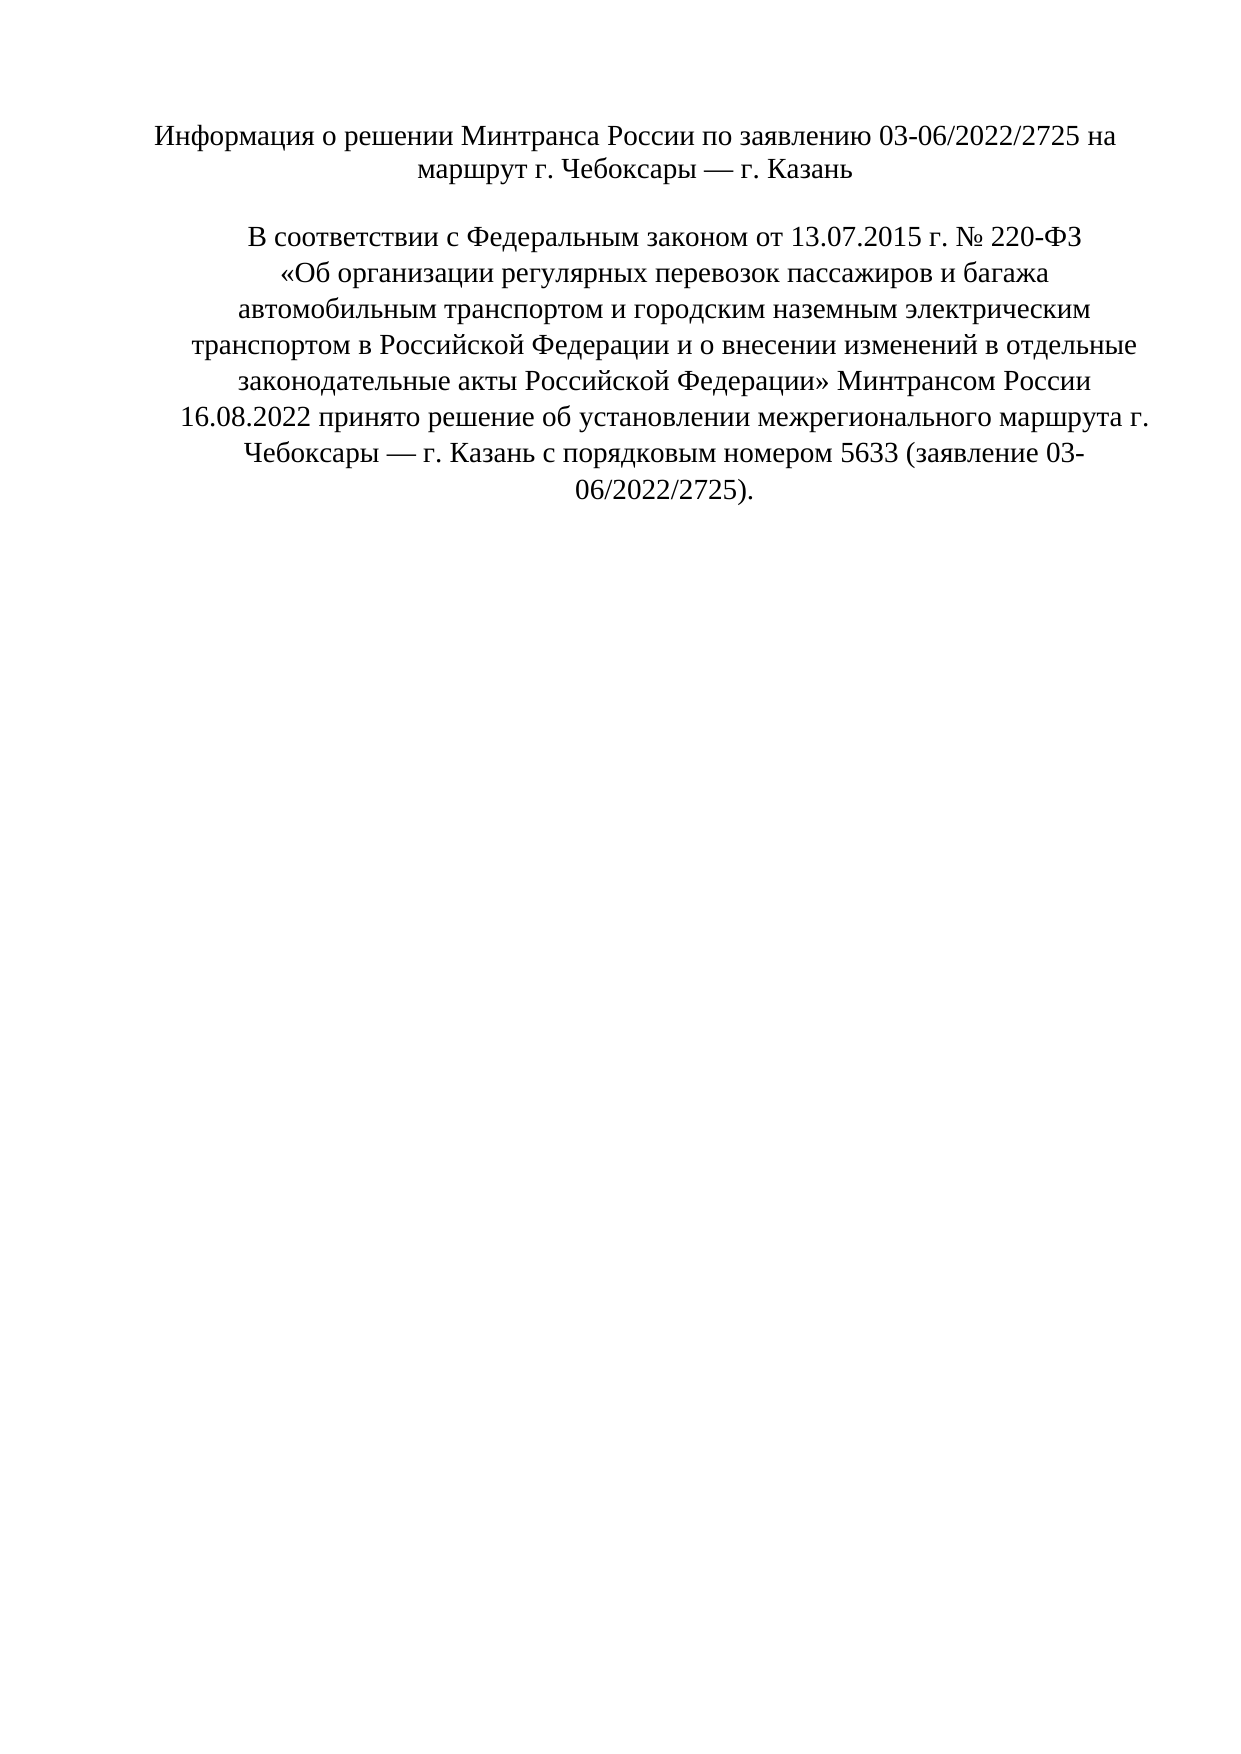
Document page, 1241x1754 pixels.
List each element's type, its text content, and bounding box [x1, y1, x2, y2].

text В соответствии с Федеральным законом от 13.07.2015 г. № 220-ФЗ «Об организации регулярных перевозок пассажиров и багажа автомобильным транспортом и городским наземным электрическим транспортом в Российской Федерации и о внесении изменений в отдельные законодательные акты Российской Федерации» Минтрансом России 16.08.2022 принято решение об установлении межрегионального маршрута г. Чебоксары — г. Казань с порядковым номером 5633 (заявление 03-06/2022/2725). [177, 219, 1152, 505]
text Информация о решении Минтранса России по заявлению 03-06/2022/2725 на маршрут г. Чебоксары — г. Казань [118, 118, 1152, 185]
